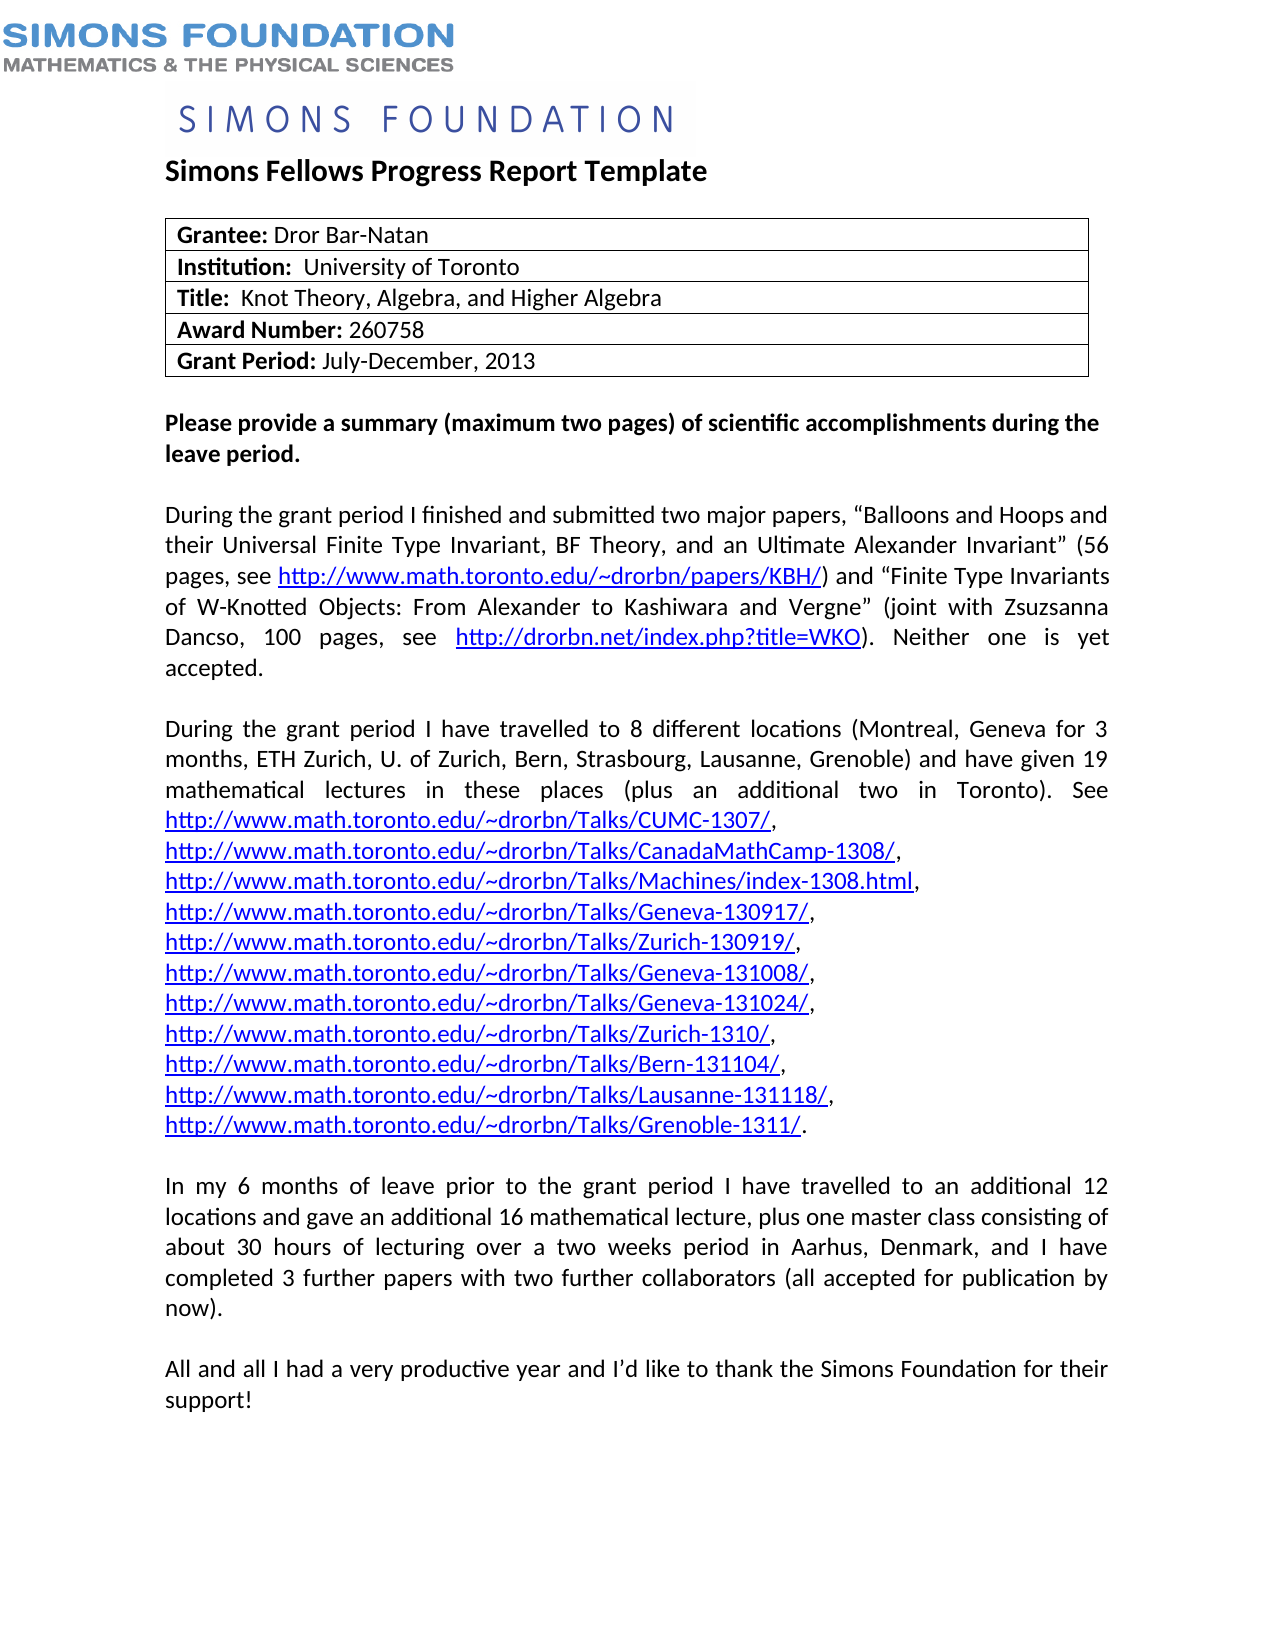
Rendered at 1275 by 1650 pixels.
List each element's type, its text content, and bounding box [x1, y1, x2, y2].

text During the grant period I finished and submitted two major papers, “Balloons and Hoops and their Universal Finite Type Invariant, BF Theory, and an Ultimate Alexander Invariant” (56 pages, see http://www.math.toronto.edu/~drorbn/papers/KBH/) and “Finite Type Invariants of W-Knotted Objects: From Alexander to Kashiwara and Vergne” (joint with Zsuzsanna Dancso, 100 pages, see http://drorbn.net/index.php?title=WKO). Neither one is yet accepted. [165, 499, 1110, 682]
table_cell Grant Period: July-December, 2013 [166, 345, 1088, 376]
table_cell Award Number: 260758 [166, 314, 1088, 344]
text During the grant period I have travelled to 8 different locations (Montreal, Geneva for 3 months, ETH Zurich, U. of Zurich, Bern, Strasbourg, Lausanne, Grenoble) and have given 19 mathematical lectures in these places (plus an additional two in Toronto). See http://www.math.toronto.edu/~drorbn/Talks/CUMC-1307/, http://www.math.toronto.edu/~drorbn/Talks/CanadaMathCamp-1308/, http://www.math.toronto.edu/~drorbn/Talks/Machines/index-1308.html, http://www.math.toronto.edu/~drorbn/Talks/Geneva-130917/, http://www.math.toronto.edu/~drorbn/Talks/Zurich-130919/, http://www.math.toronto.edu/~drorbn/Talks/Geneva-131008/, http://www.math.toronto.edu/~drorbn/Talks/Geneva-131024/, http://www.math.toronto.edu/~drorbn/Talks/Zurich-1310/, http://www.math.toronto.edu/~drorbn/Talks/Bern-131104/, http://www.math.toronto.edu/~drorbn/Talks/Lausanne-131118/, http://www.math.toronto.edu/~drorbn/Talks/Grenoble-1311/. [165, 713, 1110, 1140]
text All and all I had a very productive year and I’d like to thank the Simons Foundation for their support! [165, 1354, 1110, 1415]
text In my 6 months of leave prior to the grant period I have travelled to an additional 12 locations and gave an additional 16 mathematical lecture, plus one master class consisting of about 30 hours of lecturing over a two weeks period in Aarhus, Denmark, and I have completed 3 further papers with two further collaborators (all accepted for publication by now). [165, 1171, 1110, 1323]
picture [0, 0, 697, 157]
table_header Grantee: Dror Bar-Natan [166, 219, 1088, 250]
text Please provide a summary (maximum two pages) of scientific accomplishments during the leave period. [165, 407, 1110, 468]
table_cell Title: Knot Theory, Algebra, and Higher Algebra [166, 282, 1088, 313]
table_cell Institution: University of Toronto [166, 251, 1088, 281]
